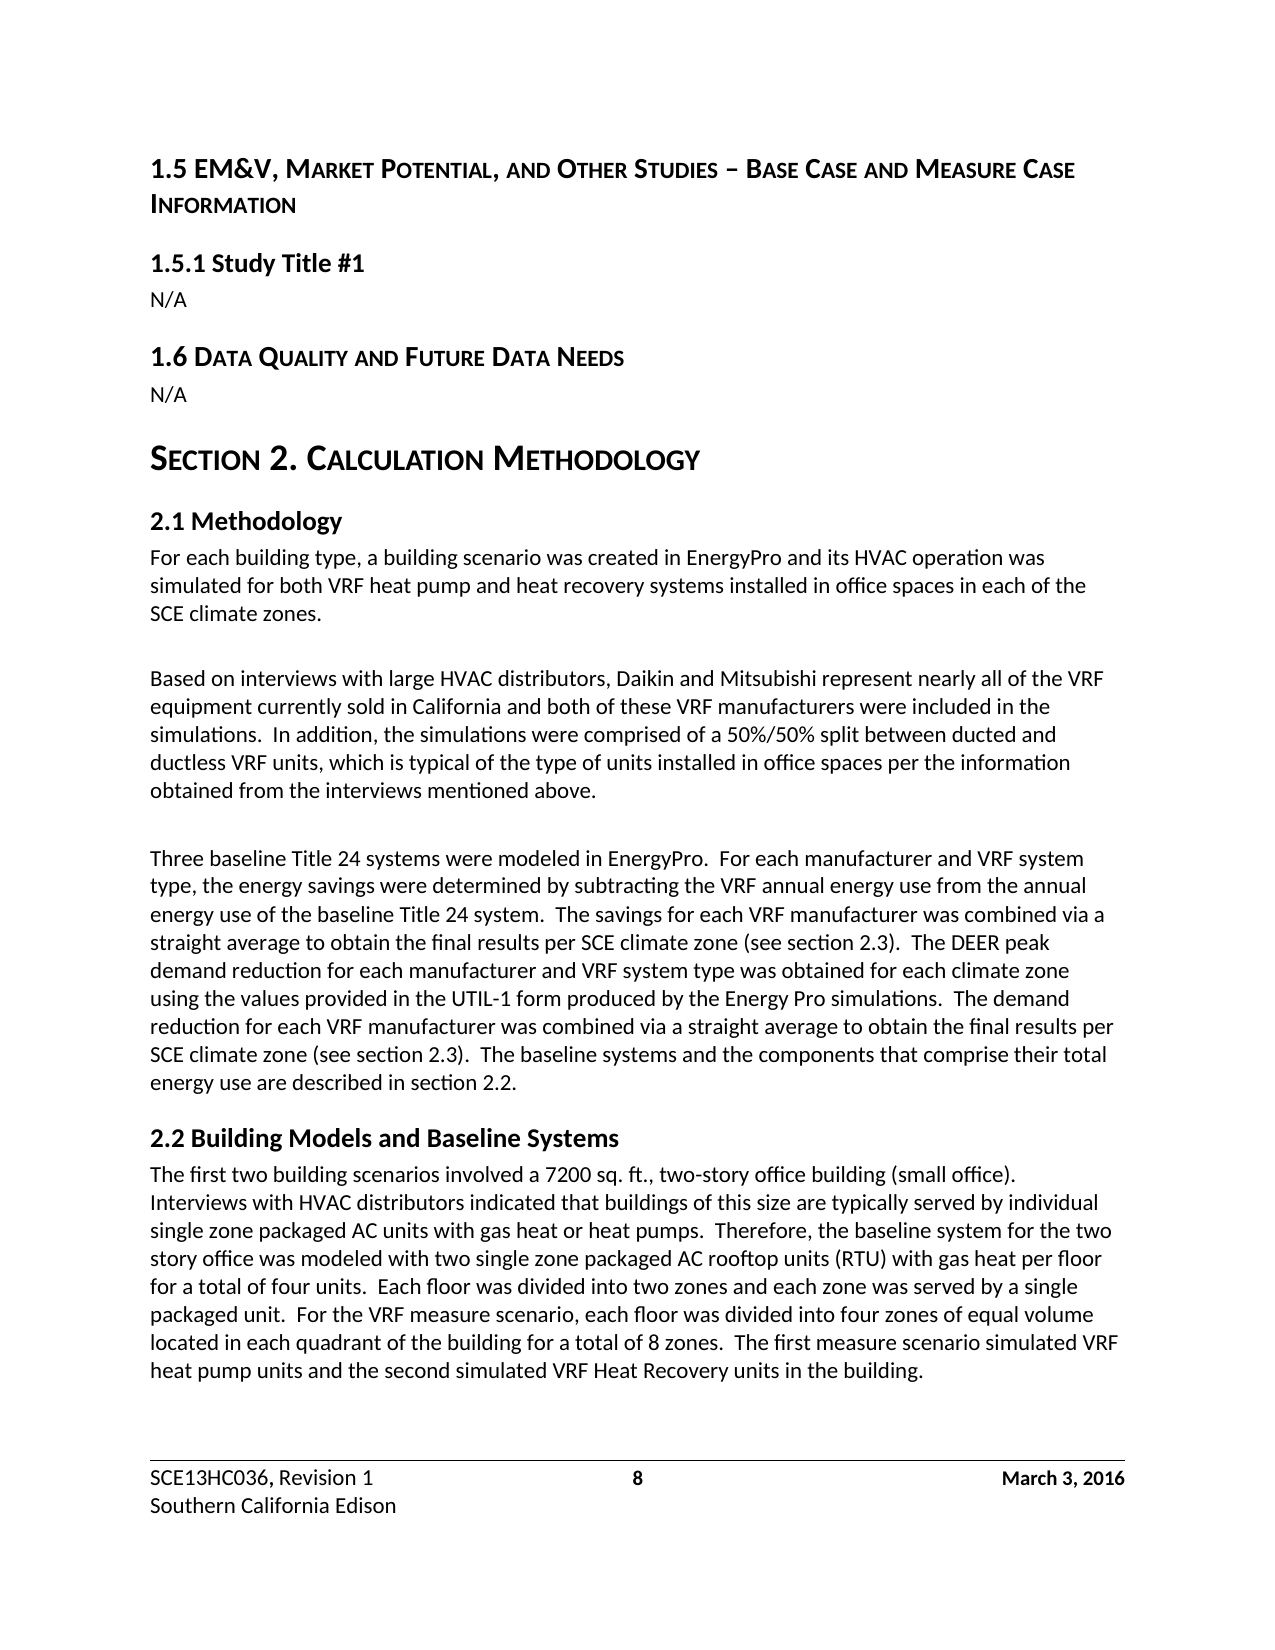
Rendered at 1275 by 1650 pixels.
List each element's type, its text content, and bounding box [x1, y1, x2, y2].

text Based on interviews with large HVAC distributors, Daikin and Mitsubishi represent nearly all of the VRF equipment currently sold in and both of these VRF manufacturers were included in the simulations. In addition, the simulations were comprised of a 50%/50% split between ducted and ductless VRF units, which is typical of the type of units installed in office spaces per the information obtained from the interviews mentioned above. [150, 664, 1125, 804]
text For each building type, a building scenario was created in EnergyPro and its HVAC operation was simulated for both VRF heat pump and heat recovery systems installed in office spaces in each of the SCE climate zones. [150, 543, 1125, 628]
subtitle 1.6 Data Quality and Future Data Needs [150, 338, 1125, 374]
text N/A [150, 380, 1125, 408]
subtitle 2.1 Methodology [150, 504, 1125, 537]
subtitle 1.5 EM&V, Market Potential, and Other Studies – Base Case and Measure Case Information [150, 150, 1125, 221]
subtitle 2.2 Building Models Baseline Systems [150, 1121, 1125, 1154]
subtitle Section 2. Calculation Methodology [150, 433, 1125, 479]
text N/A [150, 286, 1125, 313]
subtitle 1.5.1 Study Title #1 [150, 246, 1125, 279]
text Three baseline Title 24 systems were modeled in EnergyPro. For each manufacturer and VRF system type, the energy savings were determined by subtracting the VRF annual energy use from the annual energy use of the baseline Title 24 system. The savings for each VRF manufacturer was combined via a straight average to obtain the final results per SCE climate zone (see section 2.3). The DEER peak demand reduction for each manufacturer and VRF system type was obtained for each climate zone using the values provided in the UTIL-1 form produced by the Energy Pro simulations. The demand reduction for each VRF manufacturer was combined via a straight average to obtain the final results per SCE climate zone (see section 2.3). The baseline systems and the components that comprise their total energy use are described in section 2.2. [150, 844, 1125, 1096]
text The first two building scenarios involved a 7200 sq. ft., two-story office building (small office). Interviews with HVAC distributors indicated that buildings of this size are typically served by individual single zone packaged AC units with gas heat or heat pumps. Therefore, the baseline system for the two story office was modeled with two single zone packaged AC rooftop units (RTU) with gas heat per floor for a total of four units. Each floor was divided into two zones and each zone was served by a single packaged unit. For the VRF measure scenario, each floor was divided into four zones of equal volume located in each quadrant of the building for a total of 8 zones. The first measure scenario simulated VRF heat pump units and the second simulated VRF Heat Recovery units in the building. [150, 1160, 1125, 1384]
